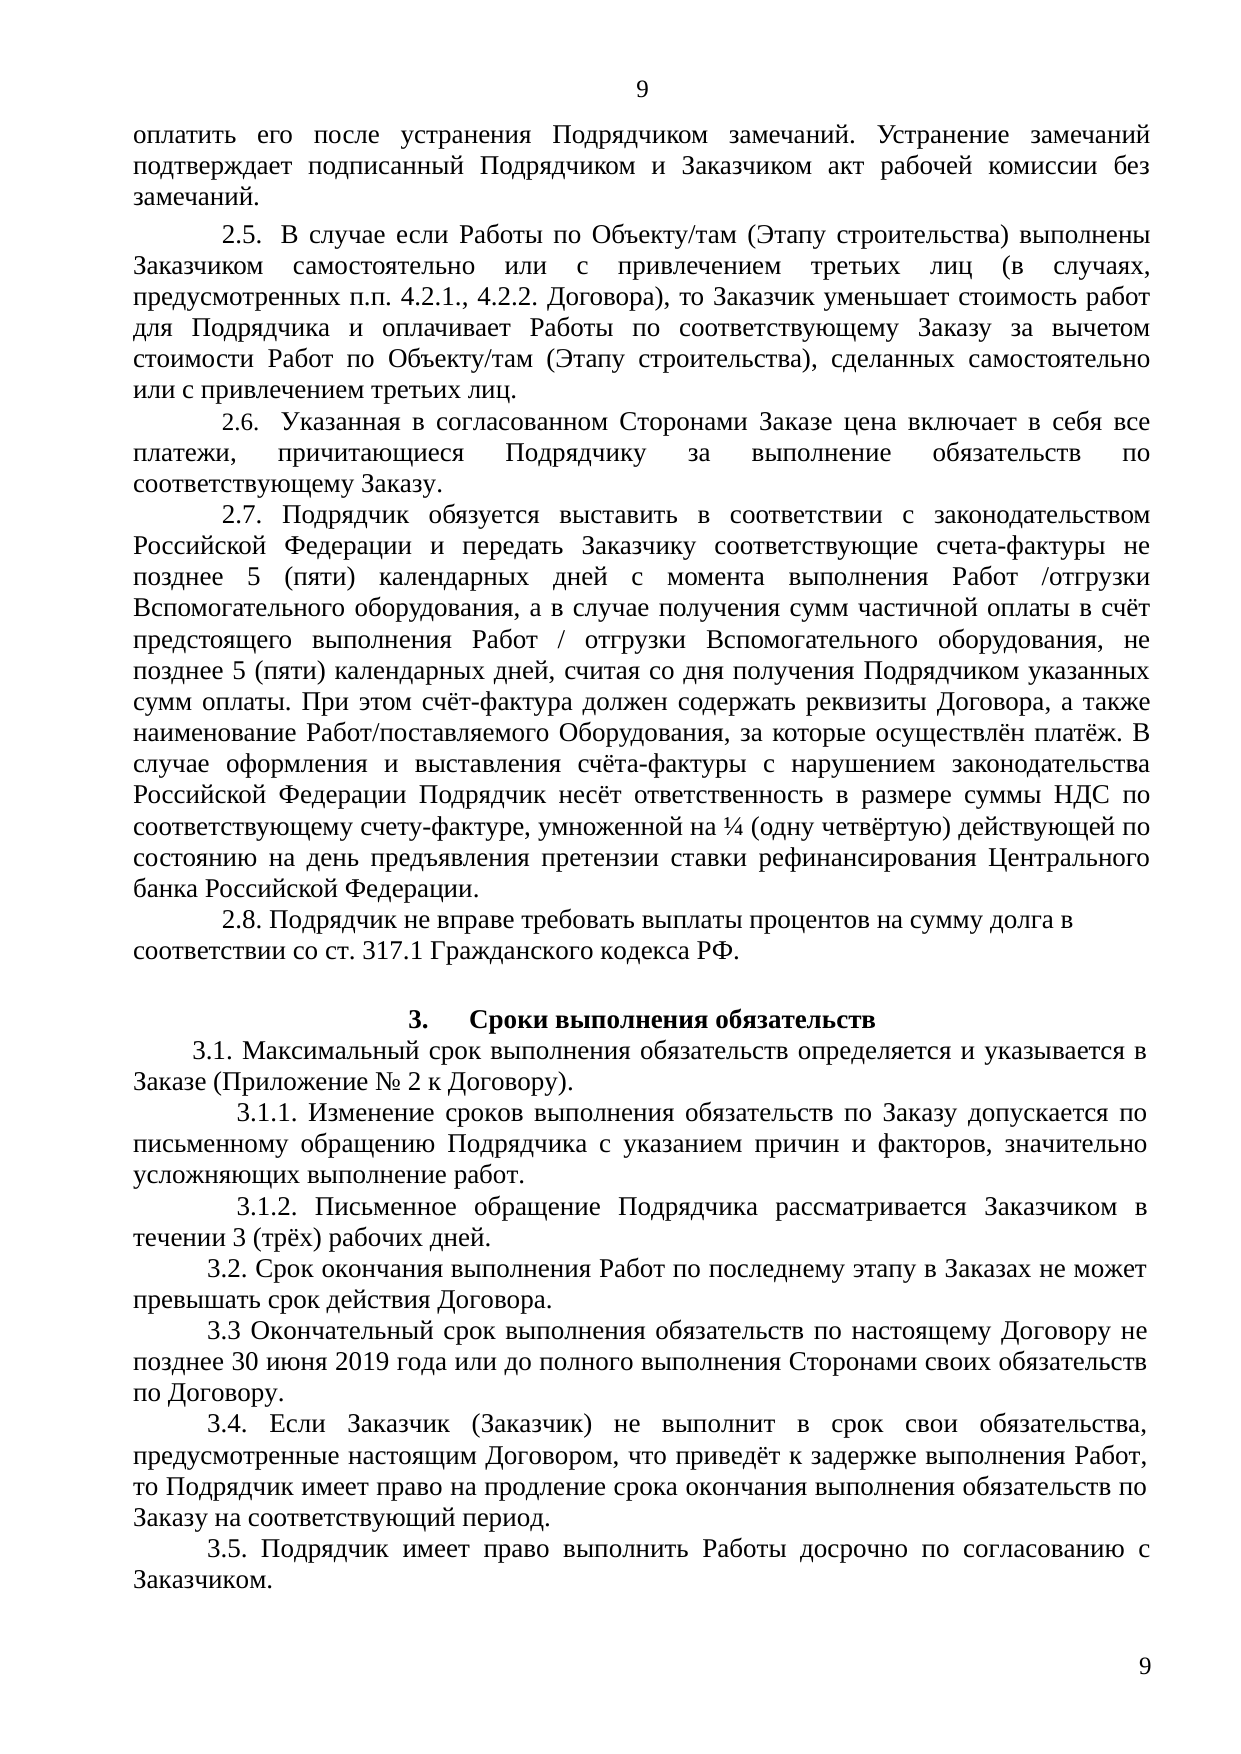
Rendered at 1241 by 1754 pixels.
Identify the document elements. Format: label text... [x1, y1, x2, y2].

subtitle 3.5. Подрядчик имеет право выполнить Работы досрочно по согласованию с Заказчиком. [133, 1532, 1152, 1594]
list Сроки выполнения обязательств [133, 1003, 1152, 1034]
text 3.1.2. Письменное обращение Подрядчика рассматривается Заказчиком в течении 3 (трёх) рабочих дней. [133, 1189, 1148, 1252]
text 3.1. Максимальный срок выполнения обязательств определяется и указывается в Заказе (Приложение № 2 к Договору). [133, 1034, 1148, 1096]
text 3.2. Срок окончания выполнения Работ по последнему этапу в Заказах не может превышать срок действия Договора. [133, 1252, 1148, 1314]
text 3.4. Если Заказчик (Заказчик) не выполнит в срок свои обязательства, предусмотренные настоящим Договором, что приведёт к задержке выполнения Работ, то Подрядчик имеет право на продление срока окончания выполнения обязательств по Заказу на соответствующий период. [133, 1408, 1148, 1532]
list Указанная в согласованном Сторонами Заказе цена включает в себя все платежи, причитающиеся Подрядчику за выполнение обязательств по соответствующему Заказу. [133, 405, 1152, 498]
subtitle В случае если Работы по Объекту/там (Этапу строительства) выполнены Заказчиком самостоятельно или с привлечением третьих лиц (в случаях, предусмотренных п.п. 4.2.1., 4.2.2. Договора), то Заказчик уменьшает стоимость работ для Подрядчика и оплачивает Работы по соответствующему Заказу за вычетом стоимости Работ по Объекту/там (Этапу строительства), сделанных самостоятельно или с привлечением третьих лиц. [133, 218, 1152, 405]
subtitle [133, 118, 1152, 212]
text 3.3 Окончательный срок выполнения обязательств по настоящему Договору не позднее 30 июня 2019 года или до полного выполнения Сторонами своих обязательств по Договору. [133, 1314, 1148, 1408]
text 3.1.1. Изменение сроков выполнения обязательств по Заказу допускается по письменному обращению Подрядчика с указанием причин и факторов, значительно усложняющих выполнение работ. [133, 1096, 1148, 1189]
text 2.8. Подрядчик не вправе требовать выплаты процентов на сумму долга в соответствии со ст. 317.1 Гражданского кодекса РФ. [133, 903, 1152, 965]
subtitle 2.7. Подрядчик обязуется выставить в соответствии с законодательством Российской Федерации и передать Заказчику соответствующие счета-фактуры не позднее 5 (пяти) календарных дней с момента выполнения Работ /отгрузки Вспомогательного оборудования, а в случае получения сумм частичной оплаты в счёт предстоящего выполнения Работ / отгрузки Вспомогательного оборудования, не позднее 5 (пяти) календарных дней, считая со дня получения Подрядчиком указанных сумм оплаты. При этом счёт-фактура должен содержать реквизиты Договора, а также наименование Работ/поставляемого Оборудования, за которые осуществлён платёж. В случае оформления и выставления счёта-фактуры с нарушением законодательства Российской Федерации Подрядчик несёт ответственность в размере суммы НДС по соответствующему счету-фактуре, умноженной на ¼ (одну четвёртую) действующей по состоянию на день предъявления претензии ставки рефинансирования Центрального банка Российской Федерации. [133, 498, 1152, 903]
